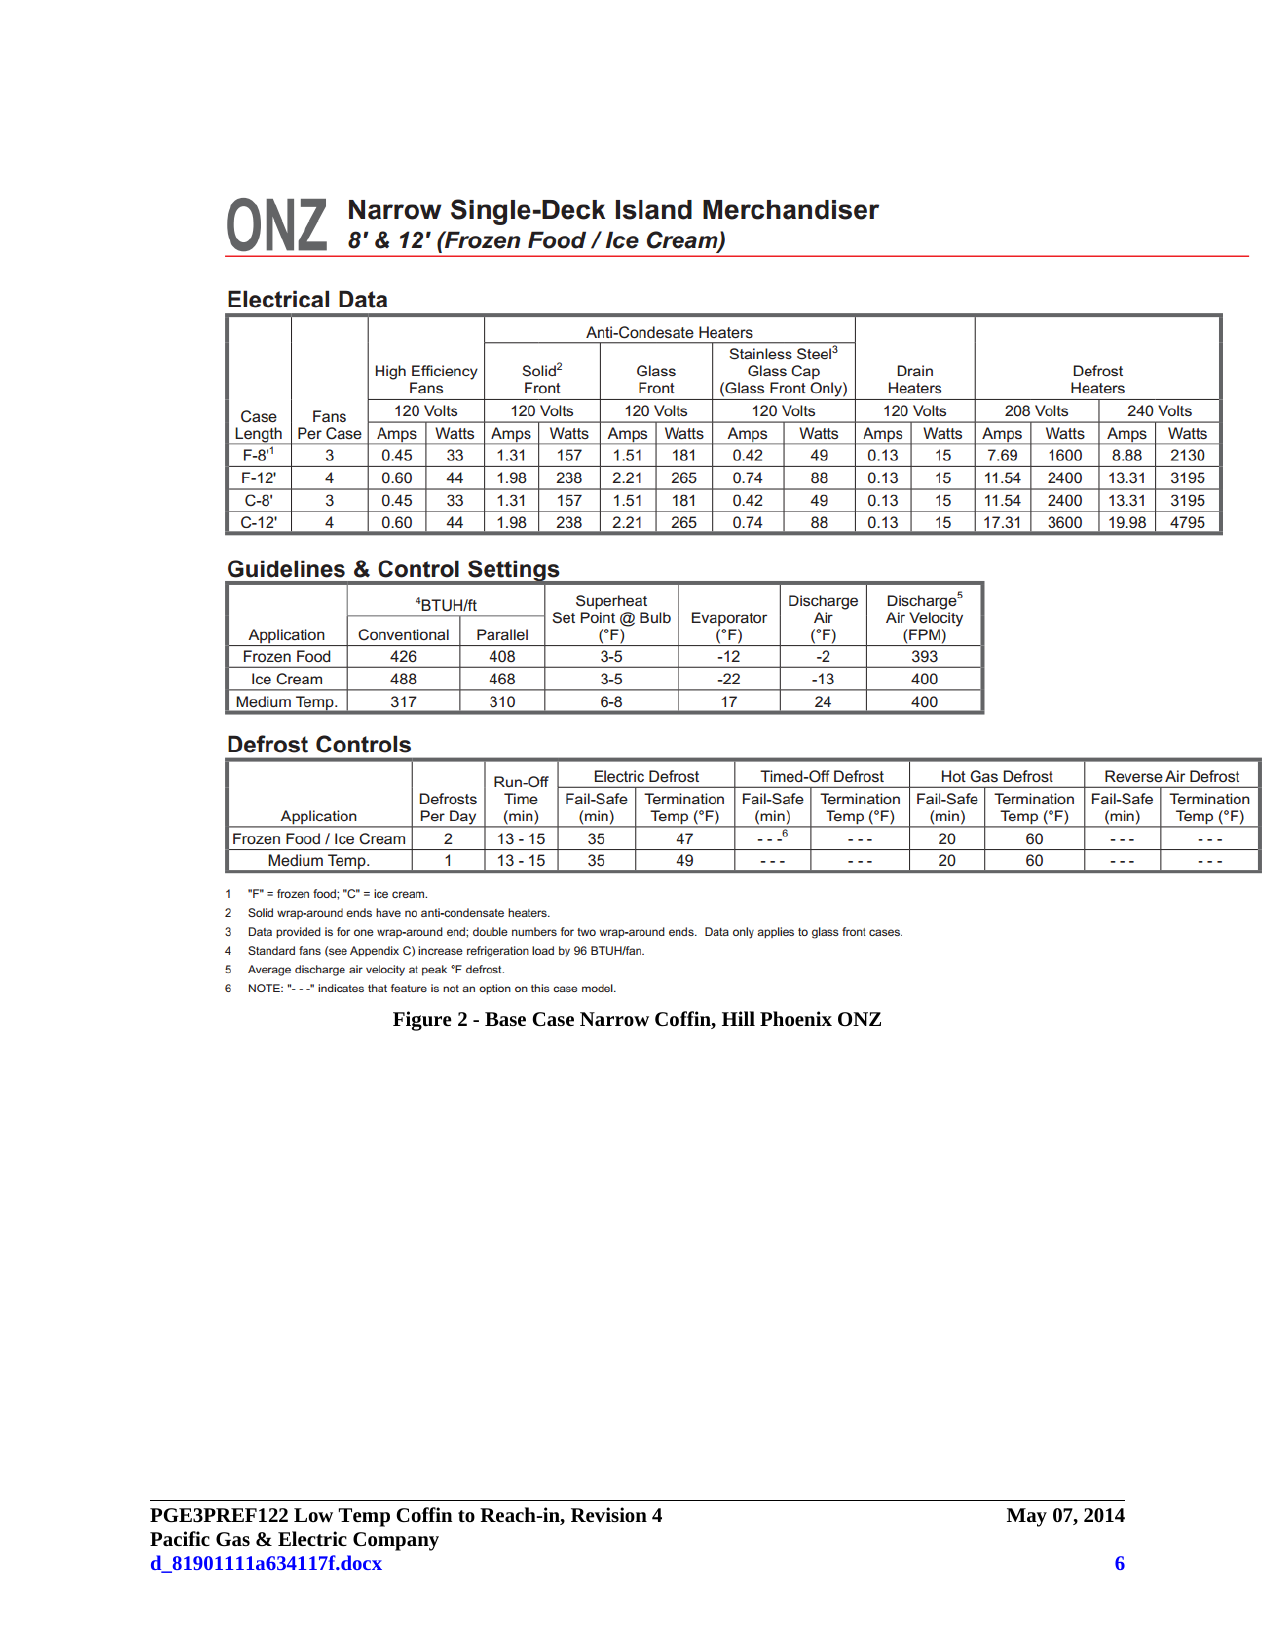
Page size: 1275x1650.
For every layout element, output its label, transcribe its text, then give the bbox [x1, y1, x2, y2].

picture [193, 171, 1275, 1007]
text Figure 2 - Base Case Narrow Coffin, Hill Phoenix ONZ [150, 280, 1125, 1031]
